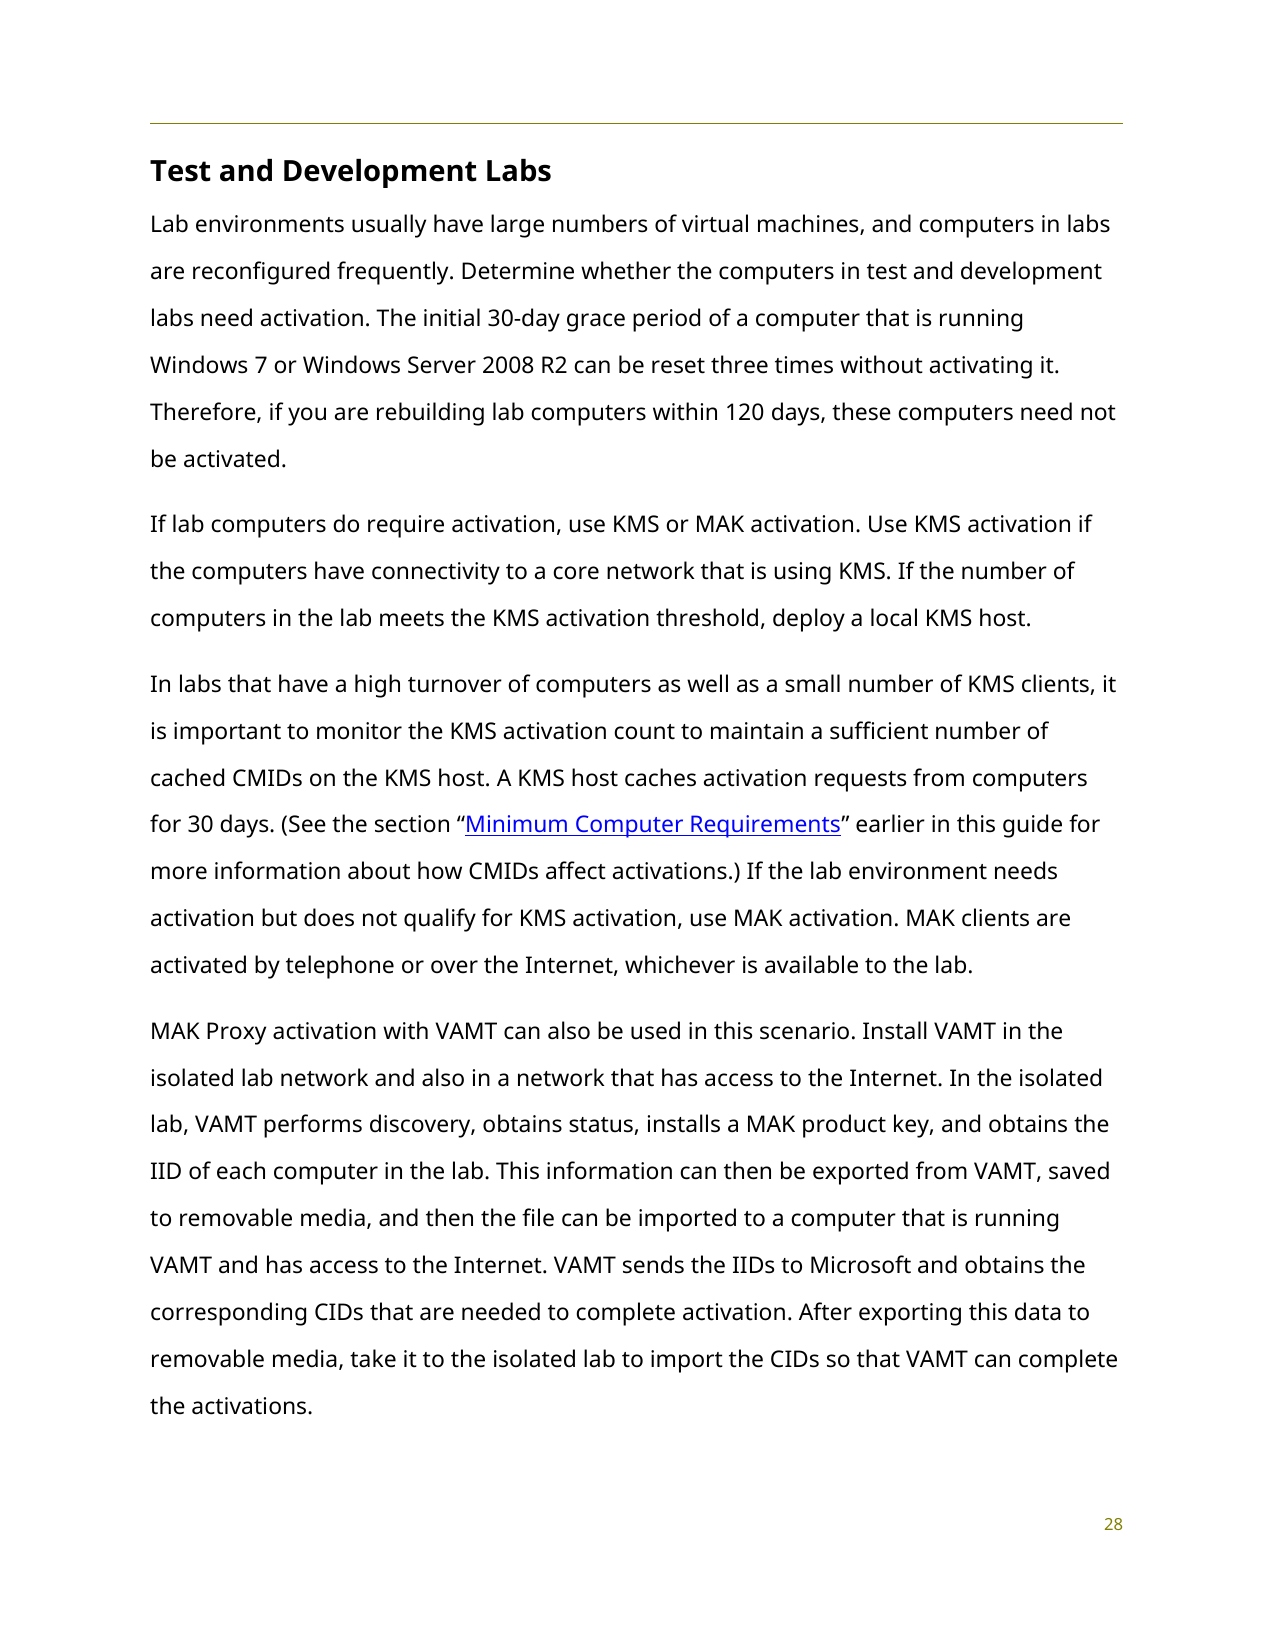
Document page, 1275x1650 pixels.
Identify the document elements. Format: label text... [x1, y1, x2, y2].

text If lab computers do require activation, use KMS or MAK activation. Use KMS activation if the computers have connectivity to a core network that is using KMS. If the number of computers in the lab meets the KMS activation threshold, deploy a local KMS host. [150, 508, 1125, 633]
text Lab environments usually have large numbers of virtual machines, and computers in labs are reconfigured frequently. Determine whether the computers in test and development labs need activation. The initial 30-day grace period of a computer that is running Windows 7 or Windows Server 2008 R2 can be reset three times without activating it. Therefore, if you are rebuilding lab computers within 120 days, these computers need not be activated. [150, 208, 1125, 474]
text MAK Proxy activation with VAMT can also be used in this scenario. Install VAMT in the isolated lab network and also in a network that has access to the Internet. In the isolated lab, VAMT performs discovery, obtains status, installs a MAK product key, and obtains the IID of each computer in the lab. This information can then be exported from VAMT, saved to removable media, and then the file can be imported to a computer that is running VAMT and has access to the Internet. VAMT sends the IIDs to Microsoft and obtains the corresponding CIDs that are needed to complete activation. After exporting this data to removable media, take it to the isolated lab to import the CIDs so that VAMT can complete the activations. [150, 1015, 1125, 1421]
text In labs that have a high turnover of computers as well as a small number of KMS clients, it is important to monitor the KMS activation count to maintain a sufficient number of cached CMIDs on the KMS host. A KMS host caches activation requests from computers for 30 days. (See the section “Minimum Computer Requirements” earlier in this guide for more information about how CMIDs affect activations.) If the lab environment needs activation but does not qualify for KMS activation, use MAK activation. MAK clients are activated by telephone or over the Internet, whichever is available to the lab. [150, 668, 1125, 980]
subtitle Test and Development Labs [150, 150, 1125, 190]
